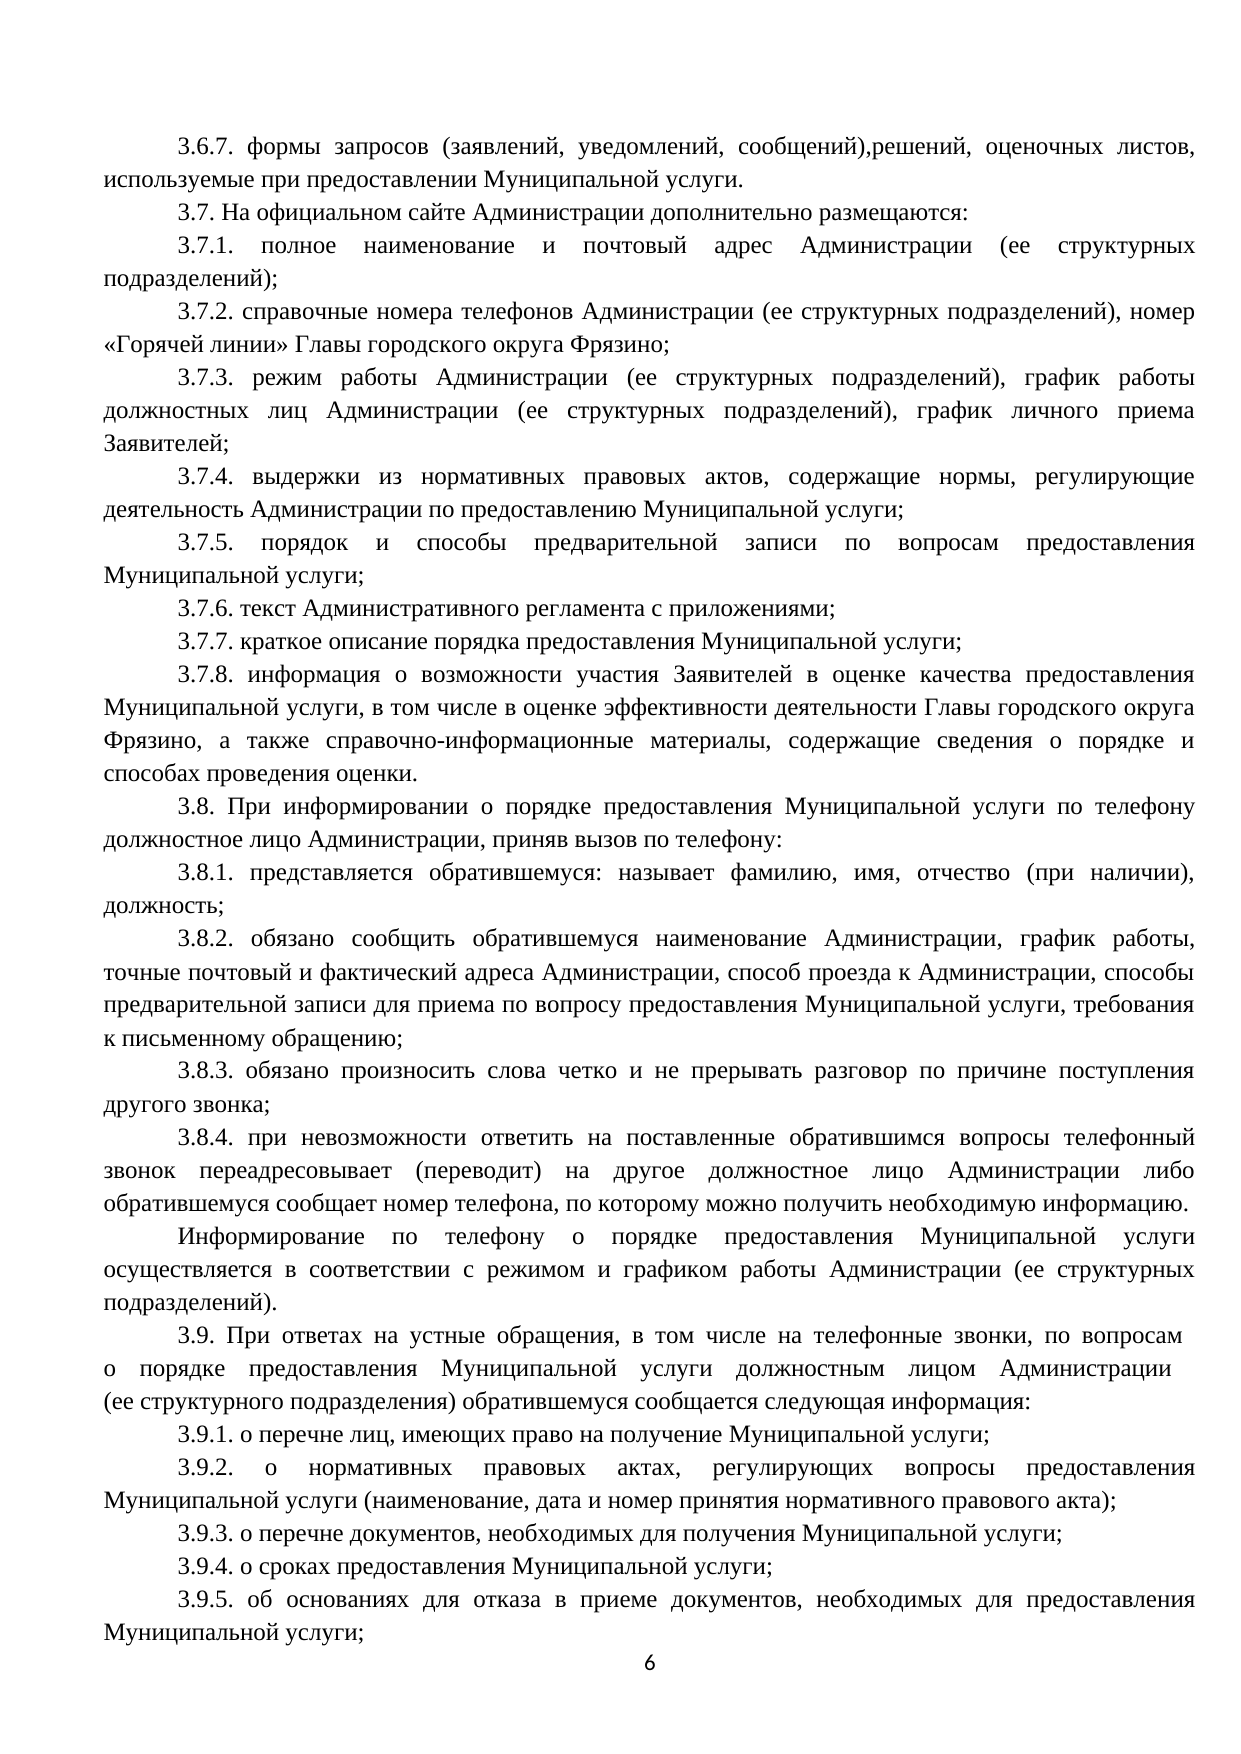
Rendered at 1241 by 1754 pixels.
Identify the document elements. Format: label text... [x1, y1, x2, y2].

list 3.7.8. информация о возможности участия Заявителей в оценке качества предоставления Муниципальной услуги, в том числе в оценке эффективности деятельности Главы городского округа Фрязино, а также справочно-информационные материалы, содержащие сведения о порядке и способах проведения оценки. [103, 659, 1196, 787]
list 3.7.5. порядок и способы предварительной записи по вопросам предоставления Муниципальной услуги; [103, 527, 1196, 589]
list 3.7.3. режим работы Администрации (ее структурных подразделений), график работы должностных лиц Администрации (ее структурных подразделений), график личного приема Заявителей; [103, 362, 1196, 457]
list 3.9.4. о сроках предоставления Муниципальной услуги; [103, 1551, 1196, 1580]
list Информирование по телефону о порядке предоставления Муниципальной услуги осуществляется в соответствии с режимом и графиком работы Администрации (ее структурных подразделений). [103, 1221, 1196, 1316]
list 3.7.2. справочные номера телефонов Администрации (ее структурных подразделений), номер «Горячей линии» Главы городского округа Фрязино; [103, 296, 1196, 358]
list 3.7.4. выдержки из нормативных правовых актов, содержащие нормы, регулирующие деятельность Администрации по предоставлению Муниципальной услуги; [103, 461, 1196, 523]
list 3.8.3. обязано произносить слова четко и не прерывать разговор по причине поступления другого звонка; [103, 1056, 1196, 1117]
list 3.8.4. при невозможности ответить на поставленные обратившимся вопросы телефонный звонок переадресовывает (переводит) на другое должностное лицо Администрации либо обратившемуся сообщает номер телефона, по которому можно получить необходимую информацию. [103, 1122, 1196, 1216]
list 3.9.1. о перечне лиц, имеющих право на получение Муниципальной услуги; [103, 1419, 1196, 1448]
list 3.8.1. представляется обратившемуся: называет фамилию, имя, отчество (при наличии), должность; [103, 857, 1196, 919]
list 3.8.2. обязано сообщить обратившемуся наименование Администрации, график работы, точные почтовый и фактический адреса Администрации, способ проезда к Администрации, способы предварительной записи для приема по вопросу предоставления Муниципальной услуги, требования к письменному обращению; [103, 923, 1196, 1051]
list 3.6.7. формы запросов (заявлений, уведомлений, сообщений),решений, оценочных листов, используемые при предоставлении Муниципальной услуги. [103, 131, 1196, 193]
list 3.9.5. об основаниях для отказа в приеме документов, необходимых для предоставления Муниципальной услуги; [103, 1584, 1196, 1646]
list 3.9. При ответах на устные обращения, в том числе на телефонные звонки, по вопросам о порядке предоставления Муниципальной услуги должностным лицом Администрации (ее структурного подразделения) обратившемуся сообщается следующая информация: [103, 1320, 1196, 1414]
list 3.7.1. полное наименование и почтовый адрес Администрации (ее структурных подразделений); [103, 230, 1196, 292]
list 3.7.6. текст Административного регламента с приложениями; [103, 593, 1196, 622]
list 3.9.2. о нормативных правовых актах, регулирующих вопросы предоставления Муниципальной услуги (наименование, дата и номер принятия нормативного правового акта); [103, 1452, 1196, 1514]
list 3.7. На официальном сайте Администрации дополнительно размещаются: [103, 197, 1196, 226]
list 3.7.7. краткое описание порядка предоставления Муниципальной услуги; [103, 626, 1196, 655]
list 3.8. При информировании о порядке предоставления Муниципальной услуги по телефону должностное лицо Администрации, приняв вызов по телефону: [103, 791, 1196, 853]
list 3.9.3. о перечне документов, необходимых для получения Муниципальной услуги; [103, 1518, 1196, 1547]
